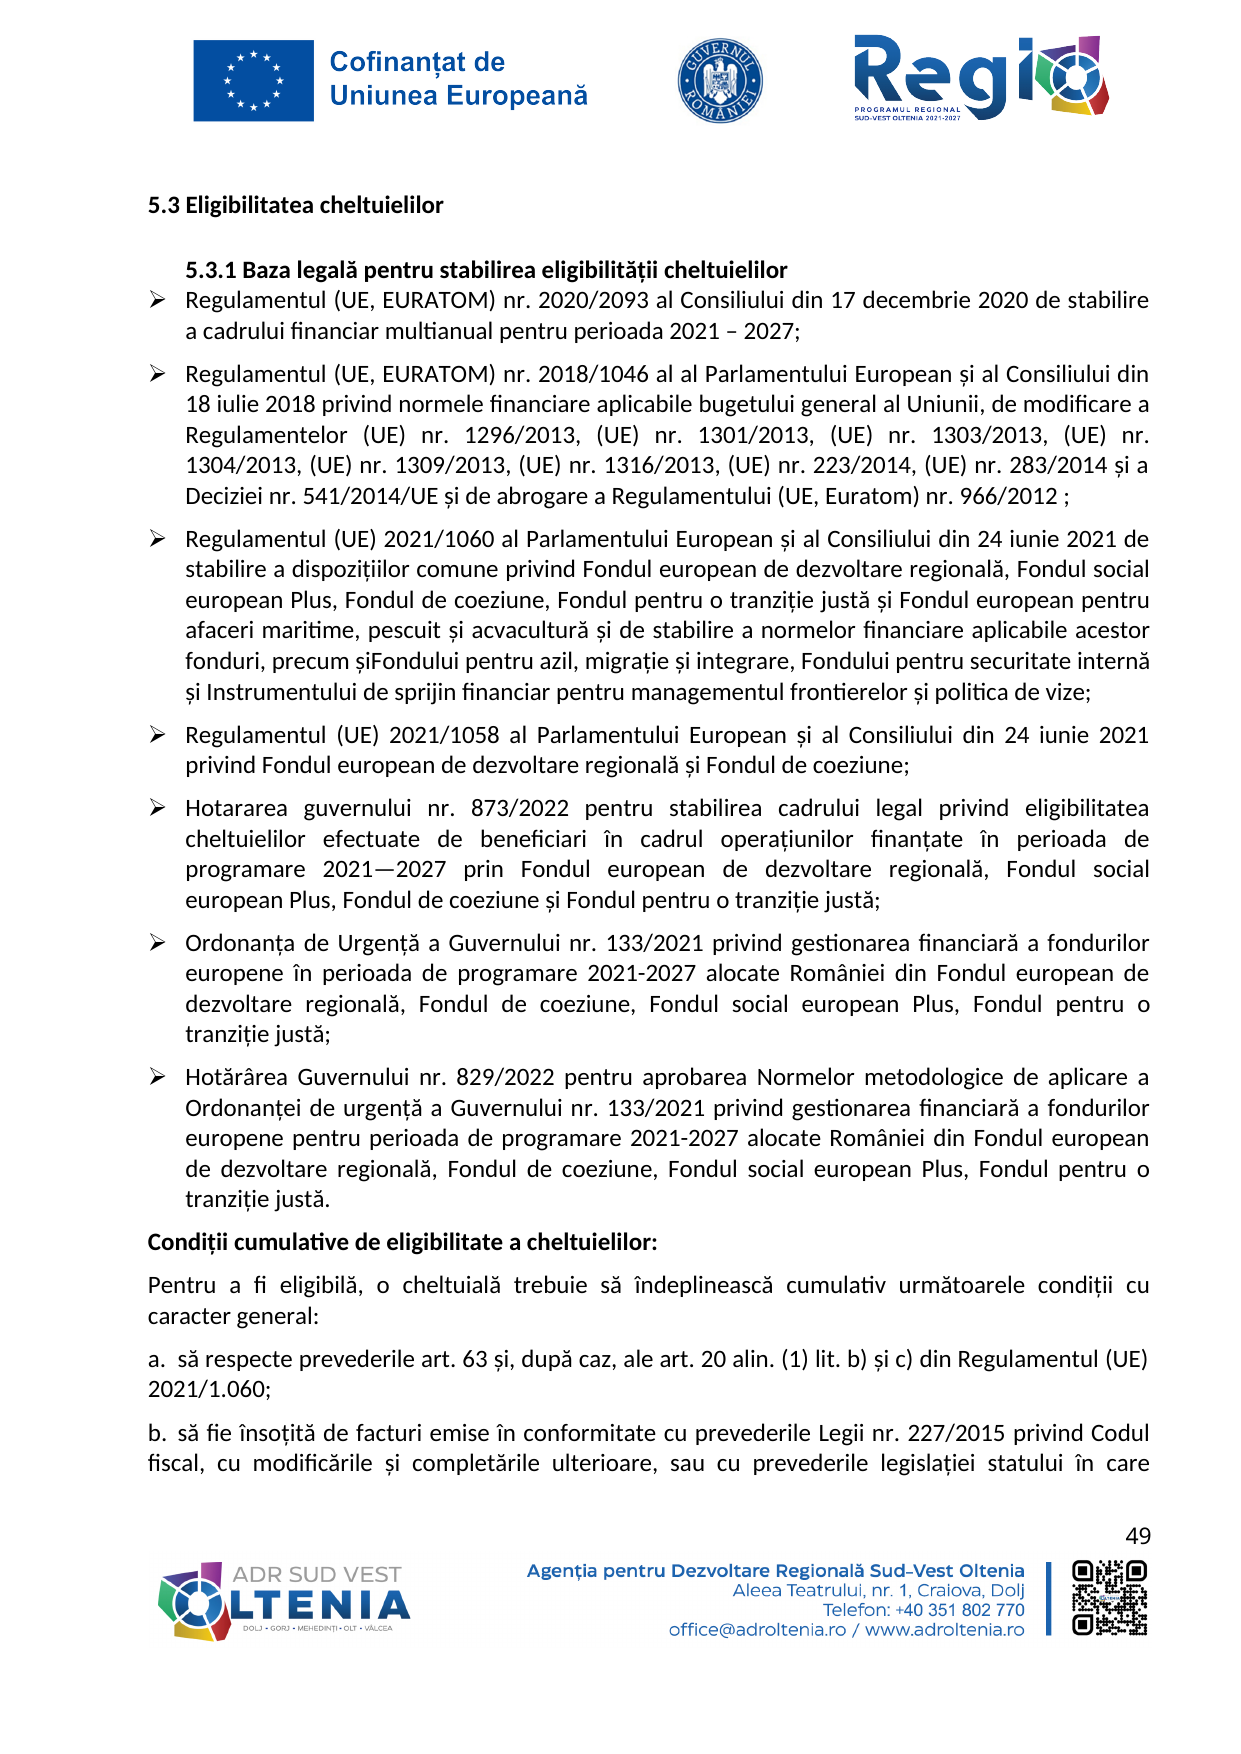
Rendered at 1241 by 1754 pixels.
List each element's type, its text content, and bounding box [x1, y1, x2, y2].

list să respecte prevederile art. 63 și, după caz, ale art. 20 alin. (1) lit. b) și c) din Regulamentul (UE) 2021/1.060; [148, 1343, 1152, 1404]
text Pentru a fi eligibilă, o cheltuială trebuie să îndeplinească cumulativ următoarele condiții cu caracter general: [148, 1269, 1152, 1331]
text Condiții cumulative de eligibilitate a cheltuielilor: [148, 1227, 1152, 1257]
list Regulamentul (UE, EURATOM) nr. 2018/1046 al al Parlamentului European și al Consiliului din 18 iulie 2018 privind normele financiare aplicabile bugetului general al Uniunii, de modificare a Regulamentelor (UE) nr. 1296/2013, (UE) nr. 1301/2013, (UE) nr. 1303/2013, (UE) nr. 1304/2013, (UE) nr. 1309/2013, (UE) nr. 1316/2013, (UE) nr. 223/2014, (UE) nr. 283/2014 și a Deciziei nr. 541/2014/UE și de abrogare a Regulamentului (UE, Euratom) nr. 966/2012 ; [148, 358, 1152, 511]
list Regulamentul (UE) 2021/1058 al Parlamentului European și al Consiliului din 24 iunie 2021 privind Fondul european de dezvoltare regională și Fondul de coeziune; [148, 719, 1152, 780]
picture [188, 35, 590, 125]
picture [852, 34, 1111, 123]
subtitle 5.3.1 Baza legală pentru stabilirea eligibilității cheltuielilor [185, 254, 1152, 284]
list Ordonanța de Urgență a Guvernului nr. 133/2021 privind gestionarea financiară a fondurilor europene în perioada de programare 2021-2027 alocate României din Fondul european de dezvoltare regională, Fondul de coeziune, Fondul social european Plus, Fondul pentru o tranziție justă; [148, 927, 1152, 1049]
list Hotararea guvernului nr. 873/2022 pentru stabilirea cadrului legal privind eligibilitatea cheltuielilor efectuate de beneficiari în cadrul operațiunilor finanțate în perioada de programare 2021—2027 prin Fondul european de dezvoltare regională, Fondul social european Plus, Fondul de coeziune și Fondul pentru o tranziție justă; [148, 792, 1152, 914]
subtitle 5.3 Eligibilitatea cheltuielilor [148, 189, 1152, 219]
list Regulamentul (UE, EURATOM) nr. 2020/2093 al Consiliului din 17 decembrie 2020 de stabilire a cadrului financiar multianual pentru perioada 2021 – 2027; [148, 284, 1152, 346]
list Regulamentul (UE) 2021/1060 al Parlamentului European și al Consiliului din 24 iunie 2021 de stabilire a dispozițiilor comune privind Fondul european de dezvoltare regională, Fondul social european Plus, Fondul de coeziune, Fondul pentru o tranziție justă și Fondul european pentru afaceri maritime, pescuit și acvacultură și de stabilire a normelor financiare aplicabile acestor fonduri, precum șiFondului pentru azil, migrație și integrare, Fondului pentru securitate internă și Instrumentului de sprijin financiar pentru managementul frontierelor și politica de vize; [148, 523, 1152, 706]
list Hotărârea Guvernului nr. 829/2022 pentru aprobarea Normelor metodologice de aplicare a Ordonanței de urgență a Guvernului nr. 133/2021 privind gestionarea financiară a fondurilor europene pentru perioada de programare 2021-2027 alocate României din Fondul european de dezvoltare regională, Fondul de coeziune, Fondul social european Plus, Fondul pentru o tranziție justă. [148, 1061, 1152, 1214]
picture [674, 36, 768, 126]
picture [148, 1551, 1152, 1648]
